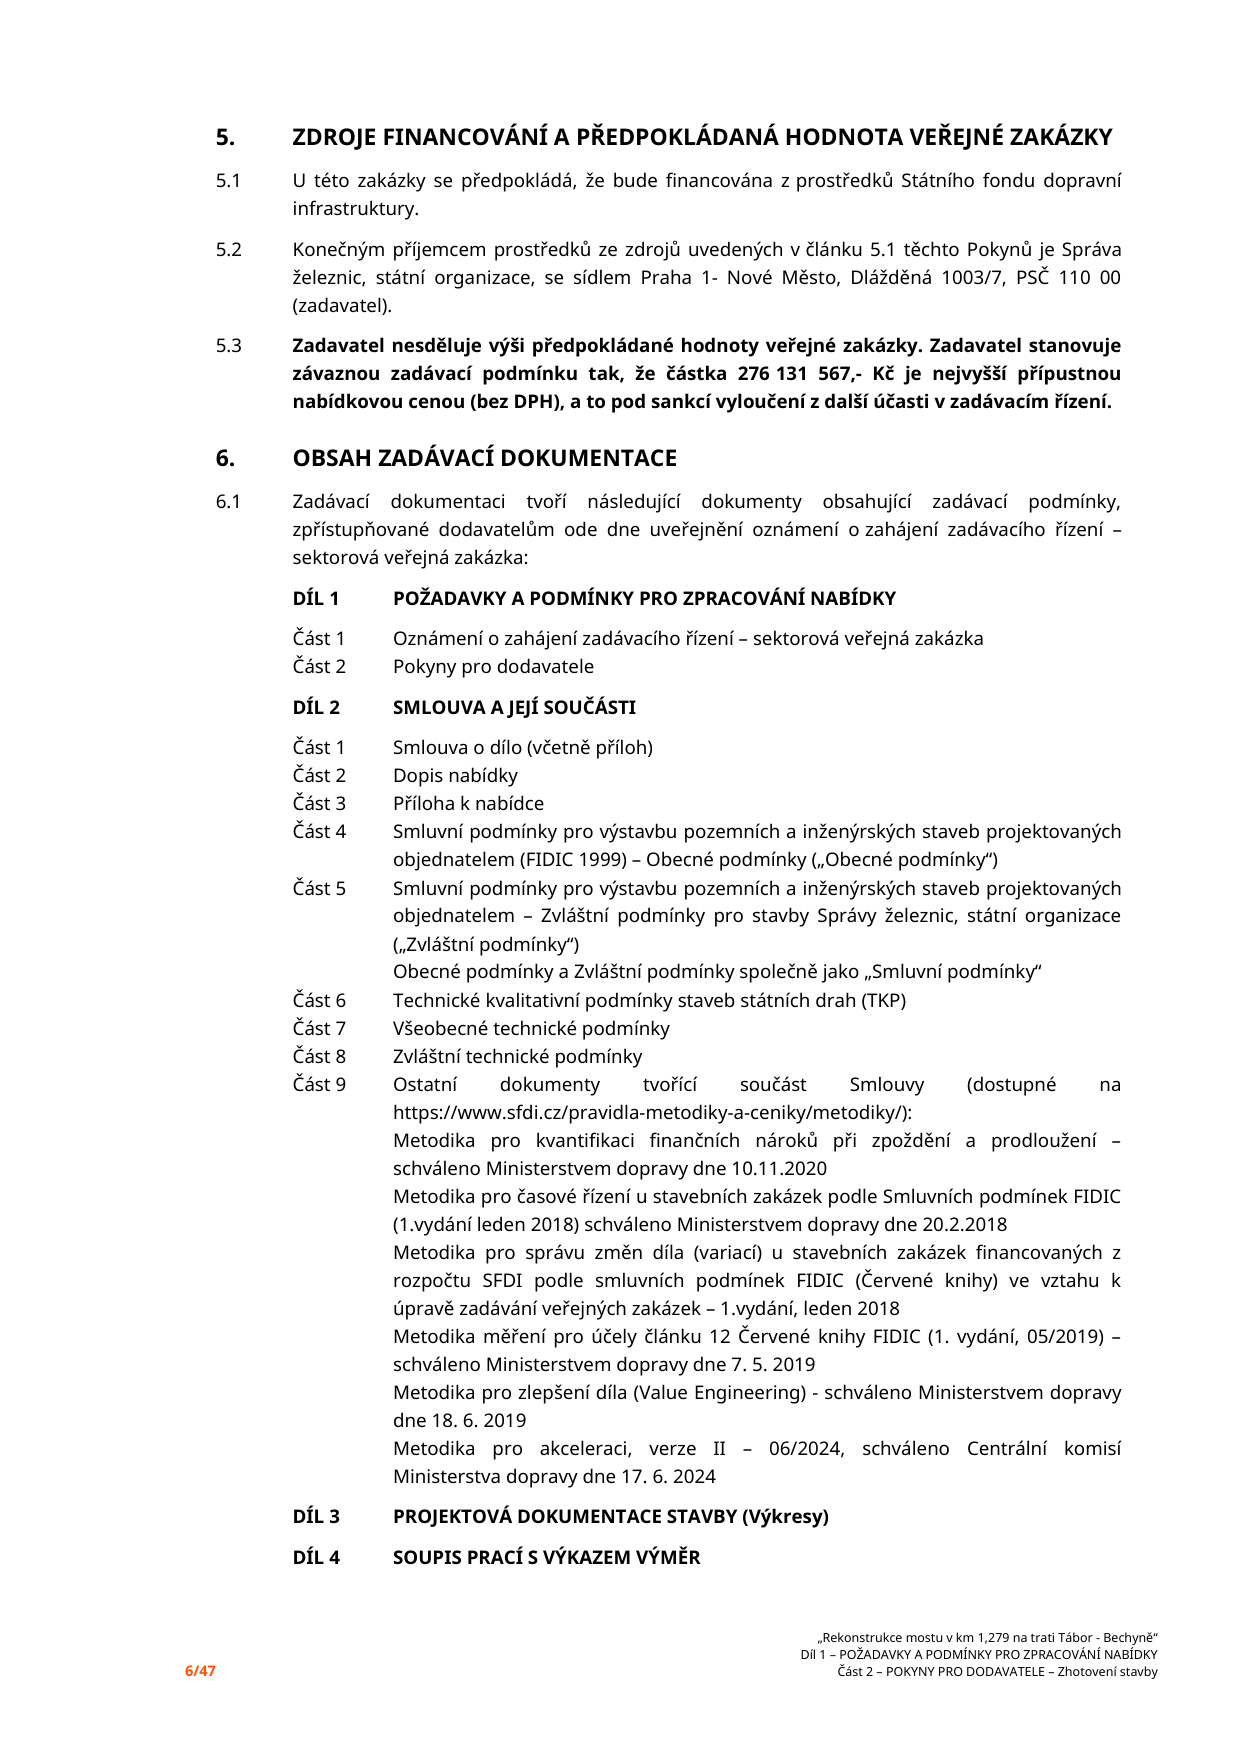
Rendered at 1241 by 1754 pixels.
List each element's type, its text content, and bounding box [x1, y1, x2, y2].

text ZDROJE FINANCOVÁNÍ a PŘEDPOKLÁDANÁ HODNOTA VEŘEJNÉ ZAKÁZKY [216, 121, 1122, 152]
text Zadávací dokumentaci tvoří následující dokumenty obsahující zadávací podmínky, zpřístupňované dodavatelům ode dne uveřejnění oznámení o zahájení zadávacího řízení – sektorová veřejná zakázka: [216, 488, 1122, 570]
text Část 2 Dopis nabídky [292, 763, 1122, 788]
text Obecné podmínky a Zvláštní podmínky společně jako „Smluvní podmínky“ [292, 959, 1122, 984]
text Část 3 Příloha k nabídce [292, 791, 1122, 816]
text Metodika pro akceleraci, verze II – 06/2024, schváleno Centrální komisí Ministerstva dopravy dne 17. 6. 2024 [292, 1435, 1122, 1489]
text Zadavatel nesděluje výši předpokládané hodnoty veřejné zakázky. Zadavatel stanovuje závaznou zadávací podmínku tak, že částka 276 131 567,- Kč je nejvyšší přípustnou nabídkovou cenou (bez DPH), a to pod sankcí vyloučení z další účasti v zadávacím řízení. [216, 333, 1122, 414]
text DÍL 2 SMLOUVA A JEJÍ SOUČÁSTI [292, 694, 1122, 720]
text U této zakázky se předpokládá, že bude financována z prostředků Státního fondu dopravní infrastruktury. [216, 167, 1122, 221]
text Metodika pro zlepšení díla (Value Engineering) - schváleno Ministerstvem dopravy dne 18. 6. 2019 [292, 1379, 1122, 1433]
text Část 8 Zvláštní technické podmínky [292, 1043, 1122, 1068]
text Část 6 Technické kvalitativní podmínky staveb státních drah (TKP) [292, 987, 1122, 1012]
text DÍL 1 POŽADAVKY A PODMÍNKY PRO ZPRACOVÁNÍ NABÍDKY [292, 585, 1122, 611]
text Metodika pro správu změn díla (variací) u stavebních zakázek financovaných z rozpočtu SFDI podle smluvních podmínek FIDIC (Červené knihy) ve vztahu k úpravě zadávání veřejných zakázek – 1.vydání, leden 2018 [292, 1239, 1122, 1321]
text Část 4 Smluvní podmínky pro výstavbu pozemních a inženýrských staveb projektovaných objednatelem (FIDIC 1999) – Obecné podmínky („Obecné podmínky“) [292, 819, 1122, 872]
text Část 1 Oznámení o zahájení zadávacího řízení – sektorová veřejná zakázka [292, 626, 1122, 651]
text DÍL 3 PROJEKTOVÁ DOKUMENTACE STAVBY (Výkresy) [292, 1504, 1122, 1529]
text OBSAH ZADÁVACÍ DOKUMENTACE [216, 442, 1122, 473]
text Část 9 Ostatní dokumenty tvořící součást Smlouvy (dostupné na https://www.sfdi.cz/pravidla-metodiky-a-ceniky/metodiky/): [292, 1071, 1122, 1124]
text Část 7 Všeobecné technické podmínky [292, 1015, 1122, 1040]
text Metodika měření pro účely článku 12 Červené knihy FIDIC (1. vydání, 05/2019) – schváleno Ministerstvem dopravy dne 7. 5. 2019 [292, 1323, 1122, 1377]
text Část 1 Smlouva o dílo (včetně příloh) [292, 735, 1122, 760]
text Metodika pro kvantifikaci finančních nároků při zpoždění a prodloužení – schváleno Ministerstvem dopravy dne 10.11.2020 [292, 1127, 1122, 1181]
text Část 5 Smluvní podmínky pro výstavbu pozemních a inženýrských staveb projektovaných objednatelem – Zvláštní podmínky pro stavby Správy železnic, státní organizace („Zvláštní podmínky“) [292, 875, 1122, 956]
text Metodika pro časové řízení u stavebních zakázek podle Smluvních podmínek FIDIC (1.vydání leden 2018) schváleno Ministerstvem dopravy dne 20.2.2018 [292, 1183, 1122, 1237]
text DÍL 4 SOUPIS PRACÍ S VÝKAZEM VÝMĚR [292, 1544, 1122, 1570]
text Část 2 Pokyny pro dodavatele [292, 654, 1122, 679]
text Konečným příjemcem prostředků ze zdrojů uvedených v článku 5.1 těchto Pokynů je Správa železnic, státní organizace, se sídlem Praha 1- Nové Město, Dlážděná 1003/7, PSČ 110 00 (zadavatel). [216, 236, 1122, 318]
